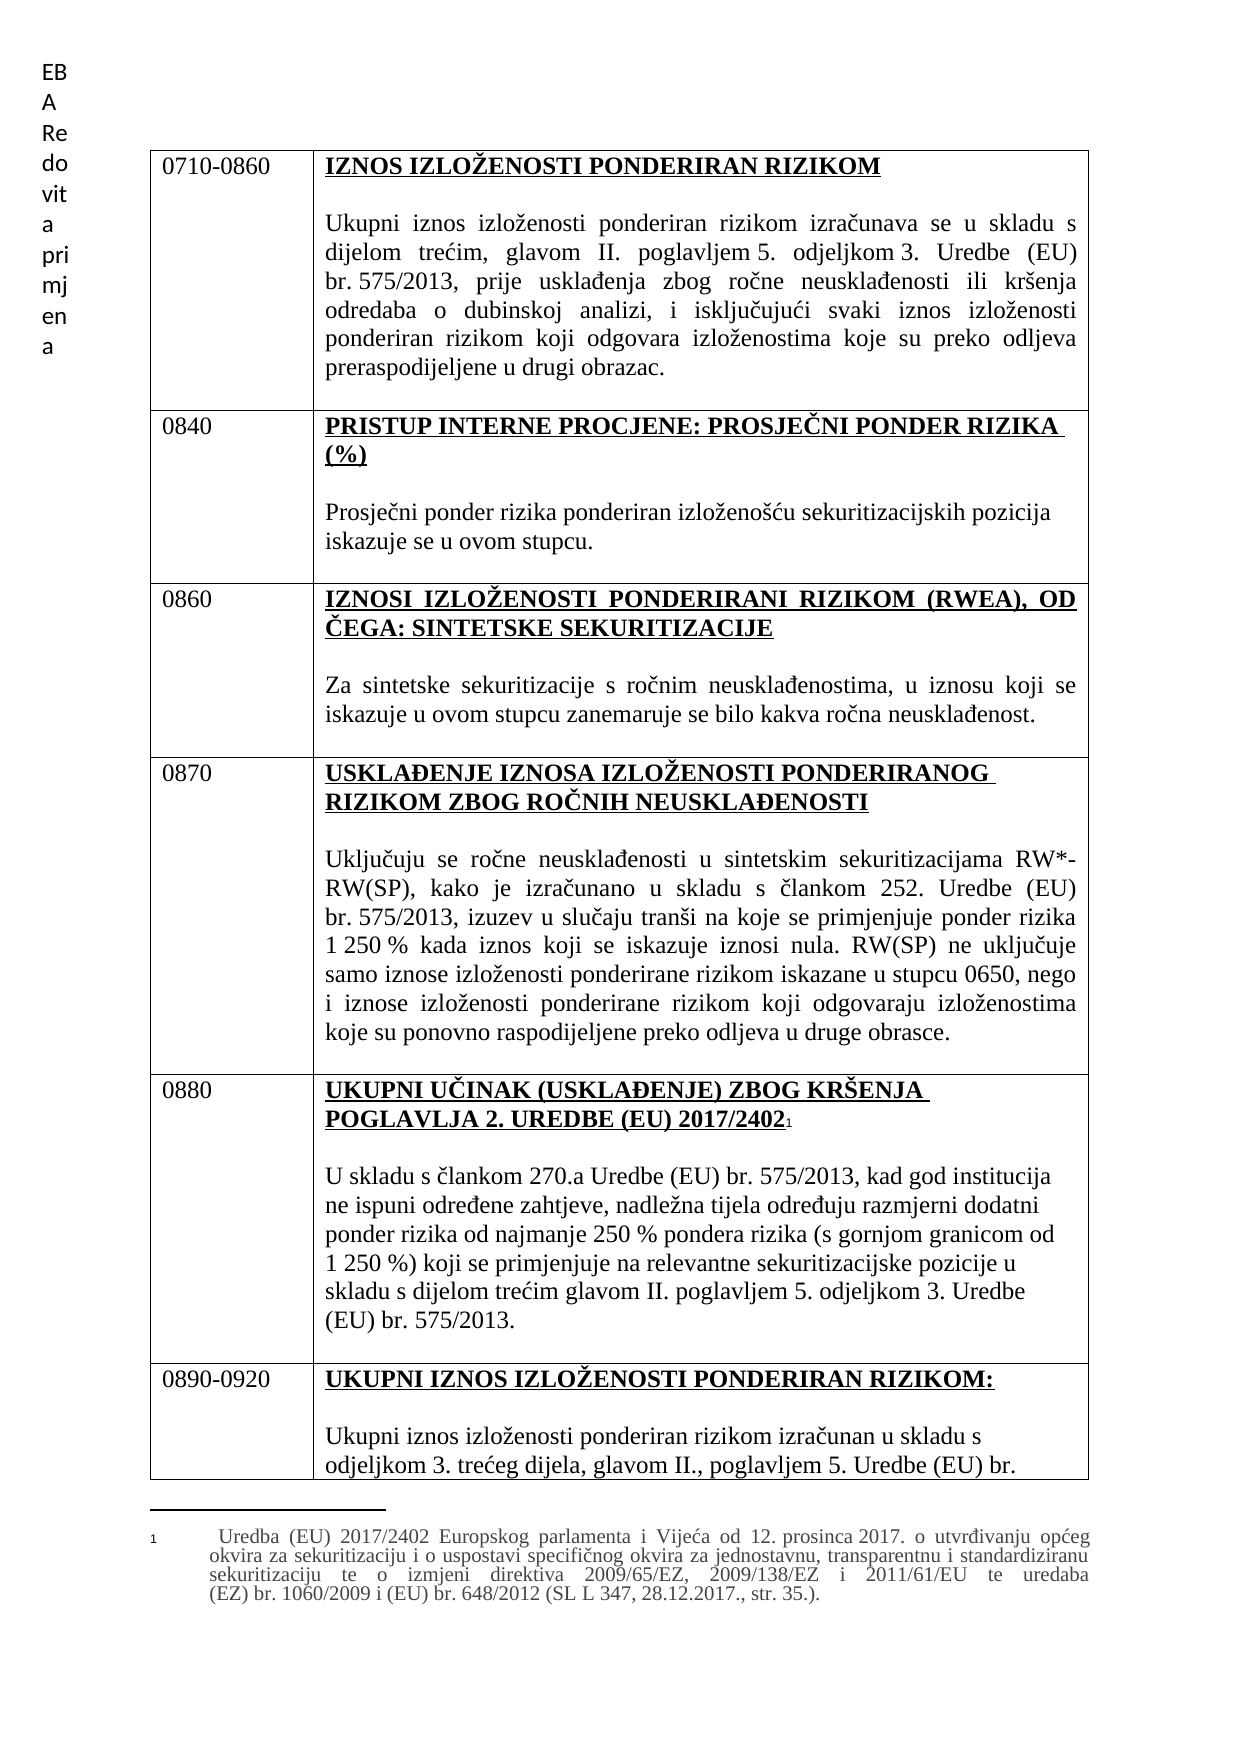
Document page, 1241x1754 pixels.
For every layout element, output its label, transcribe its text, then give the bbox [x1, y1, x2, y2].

table_cell USKLAĐENJE IZNOSA IZLOŽENOSTI PONDERIRANOG RIZIKOM ZBOG ROČNIH NEUSKLAĐENOSTI Uključuju se ročne neusklađenosti u sintetskim sekuritizacijama RW*-RW(SP), kako je izračunano u skladu s člankom 252. Uredbe (EU) br. 575/2013, izuzev u slučaju tranši na koje se primjenjuje ponder rizika 1 250 % kada iznos koji se iskazuje iznosi nula. RW(SP) ne uključuje samo iznose izloženosti ponderirane rizikom iskazane u stupcu 0650, nego i iznose izloženosti ponderirane rizikom koji odgovaraju izloženostima koje su ponovno raspodijeljene preko odljeva u druge obrasce. [314, 758, 1088, 1074]
table_cell IZNOSI IZLOŽENOSTI PONDERIRANI RIZIKOM (RWEA), OD ČEGA: SINTETSKE SEKURITIZACIJE Za sintetske sekuritizacije s ročnim neusklađenostima, u iznosu koji se iskazuje u ovom stupcu zanemaruje se bilo kakva ročna neusklađenost. [314, 584, 1088, 757]
table_cell 0840 [151, 411, 313, 583]
table_cell PRISTUP INTERNE PROCJENE: PROSJEČNI PONDER RIZIKA (%) Prosječni ponder rizika ponderiran izloženošću sekuritizacijskih pozicija iskazuje se u ovom stupcu. [314, 411, 1088, 583]
table_cell IZNOS IZLOŽENOSTI PONDERIRAN RIZIKOM Ukupni iznos izloženosti ponderiran rizikom izračunava se u skladu s dijelom trećim, glavom II. poglavljem 5. odjeljkom 3. Uredbe (EU) br. 575/2013, prije usklađenja zbog ročne neusklađenosti ili kršenja odredaba o dubinskoj analizi, i isključujući svaki iznos izloženosti ponderiran rizikom koji odgovara izloženostima koje su preko odljeva preraspodijeljene u drugi obrazac. [314, 151, 1088, 410]
table_cell UKUPNI UČINAK (USKLAĐENJE) ZBOG KRŠENJA POGLAVLJA 2. UREDBE (EU) 2017/2402 U skladu s člankom 270.a Uredbe (EU) br. 575/2013, kad god institucija ne ispuni određene zahtjeve, nadležna tijela određuju razmjerni dodatni ponder rizika od najmanje 250 % pondera rizika (s gornjom granicom od 1 250 %) koji se primjenjuje na relevantne sekuritizacijske pozicije u skladu s dijelom trećim glavom II. poglavljem 5. odjeljkom 3. Uredbe (EU) br. 575/2013. [314, 1075, 1088, 1363]
table_cell 0870 [151, 758, 313, 1074]
table_cell 0890-0920 [151, 1364, 313, 1479]
table_cell 0880 [151, 1075, 313, 1363]
table_cell 0860 [151, 584, 313, 757]
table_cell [314, 1364, 1088, 1479]
table_cell 0710-0860 [151, 151, 313, 410]
